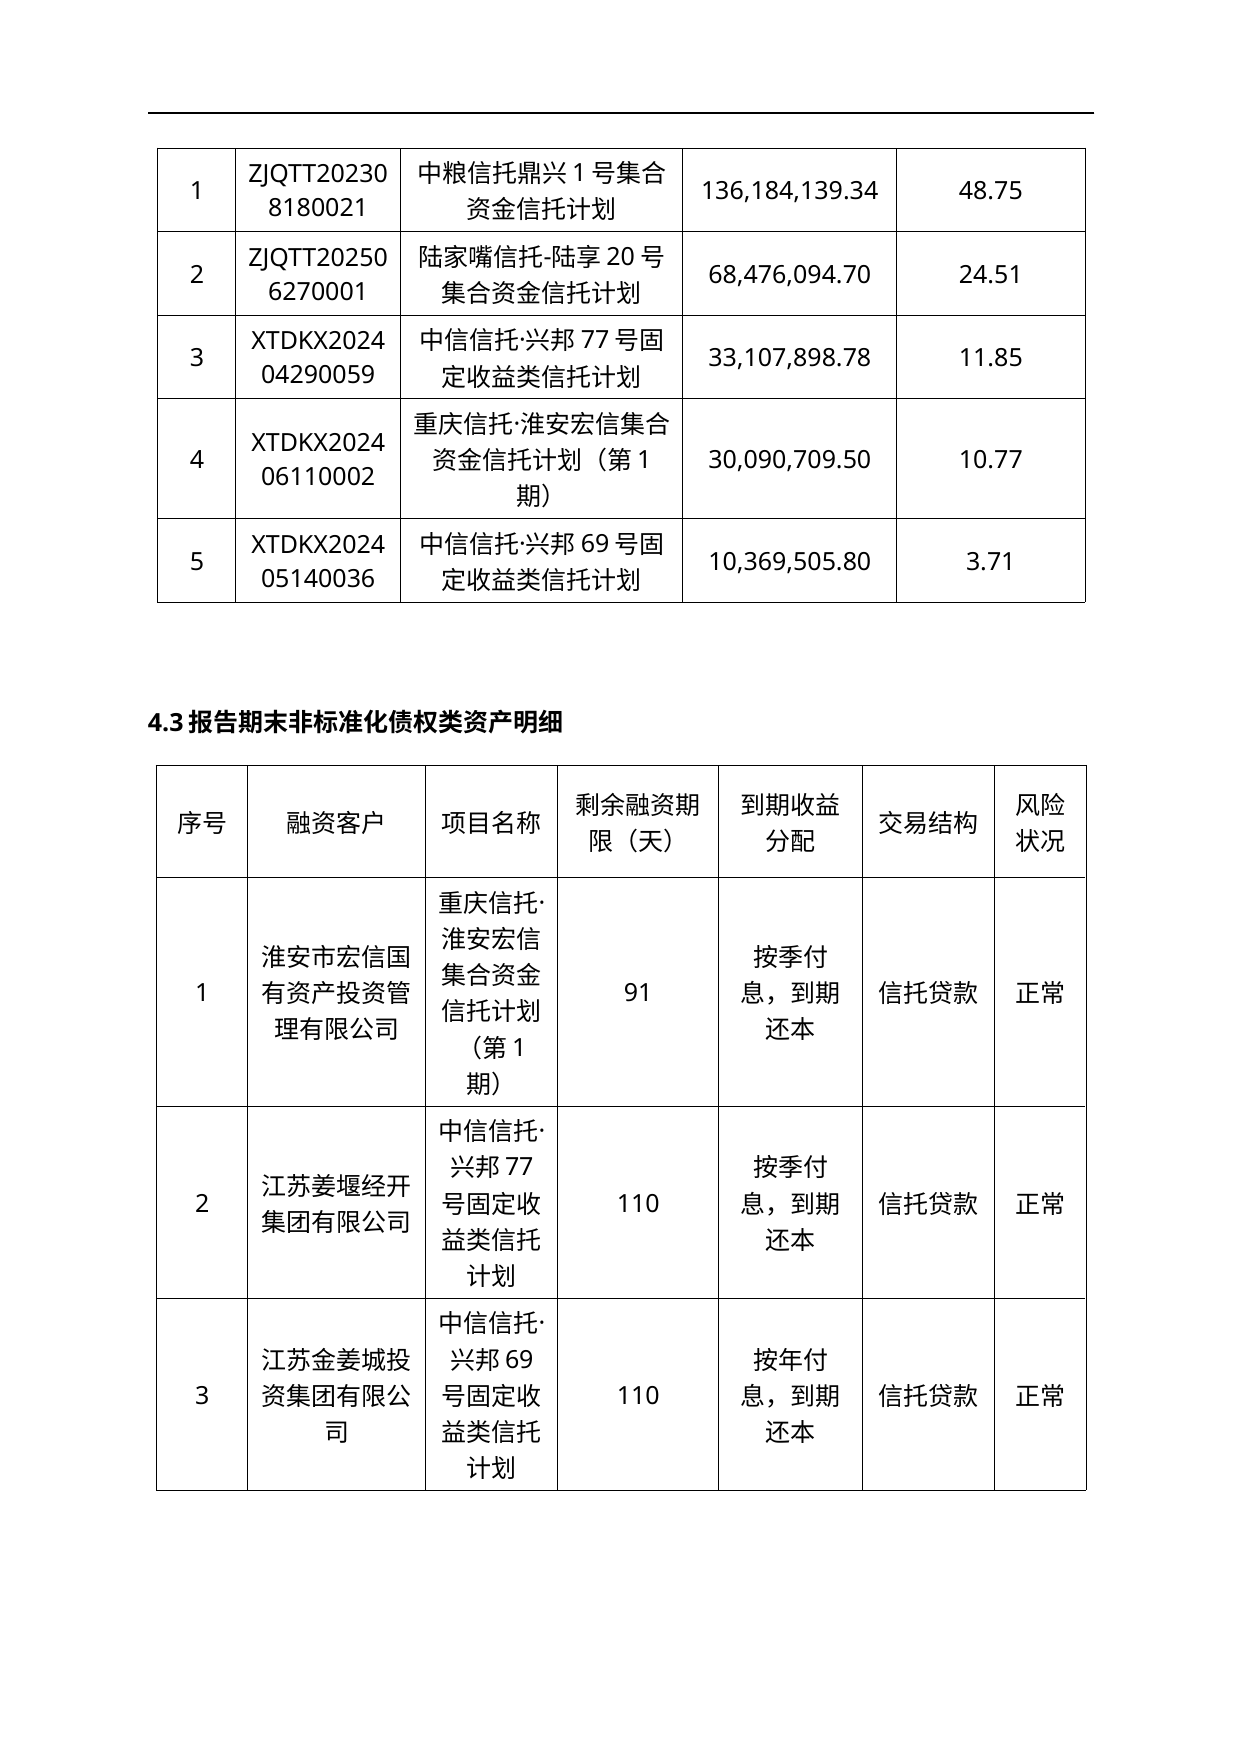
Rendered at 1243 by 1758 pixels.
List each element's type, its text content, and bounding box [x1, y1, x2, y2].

table_cell 48.75 [897, 149, 1085, 231]
table_cell 正常 [995, 877, 1086, 1106]
table_cell 30,090,709.50 [683, 399, 896, 518]
table_cell XTDKX202404290059 [236, 316, 400, 398]
table_cell 信托贷款 [863, 878, 994, 1106]
table_cell 中信信托·兴邦69号固定收益类信托计划 [401, 519, 682, 602]
table_cell 重庆信托·淮安宏信集合资金信托计划（第1期） [401, 399, 682, 518]
table_header 剩余融资期限（天） [558, 766, 718, 877]
table_cell 重庆信托·淮安宏信集合资金信托计划（第1期） [426, 878, 557, 1106]
table_cell 中信信托·兴邦77号固定收益类信托计划 [401, 316, 682, 398]
table_cell 江苏姜堰经开集团有限公司 [248, 1107, 425, 1298]
table_cell 按季付息，到期还本 [719, 878, 862, 1106]
table_cell 11.85 [897, 316, 1085, 398]
table_cell 3.71 [897, 519, 1085, 602]
table_header 序号 [157, 766, 247, 877]
table_cell 1 [158, 149, 235, 231]
table_cell 136,184,139.34 [683, 149, 896, 231]
table_cell 10.77 [897, 399, 1085, 518]
table_cell 正常 [995, 1298, 1086, 1490]
table_cell 按季付息，到期还本 [719, 1107, 862, 1298]
text 4.3报告期末非标准化债权类资产明细 [148, 703, 1094, 739]
table_cell 33,107,898.78 [683, 316, 896, 398]
table_cell 中粮信托鼎兴1号集合资金信托计划 [401, 149, 682, 231]
table_cell 2 [157, 1107, 247, 1298]
table_cell 68,476,094.70 [683, 232, 896, 315]
table_cell ZJQTT202506270001 [236, 232, 400, 315]
table_cell 中信信托·兴邦69号固定收益类信托计划 [426, 1299, 557, 1490]
table_header 融资客户 [248, 766, 425, 877]
table_cell 按年付息，到期还本 [719, 1299, 862, 1490]
table_cell 淮安市宏信国有资产投资管理有限公司 [248, 878, 425, 1106]
table_cell 正常 [995, 1106, 1086, 1298]
table_header 项目名称 [426, 766, 557, 877]
table_cell 91 [558, 878, 718, 1106]
table_cell 信托贷款 [863, 1299, 994, 1490]
table_cell XTDKX202406110002 [236, 399, 400, 518]
table_header 交易结构 [863, 766, 994, 877]
table_cell ZJQTT202308180021 [236, 149, 400, 231]
table_cell 5 [158, 519, 235, 602]
table_cell XTDKX202405140036 [236, 519, 400, 602]
table_header 风险状况 [995, 766, 1086, 877]
table_header 到期收益分配 [719, 766, 862, 877]
table_cell 3 [157, 1299, 247, 1490]
table_cell 陆家嘴信托-陆享20号集合资金信托计划 [401, 232, 682, 315]
table_cell 4 [158, 399, 235, 518]
table_cell 中信信托·兴邦77号固定收益类信托计划 [426, 1107, 557, 1298]
table_cell 110 [558, 1299, 718, 1490]
table_cell 1 [157, 878, 247, 1106]
table_cell 110 [558, 1107, 718, 1298]
table_cell 10,369,505.80 [683, 519, 896, 602]
table_cell 2 [158, 232, 235, 315]
table_cell 24.51 [897, 232, 1085, 315]
table_cell 信托贷款 [863, 1107, 994, 1298]
table_cell 江苏金姜城投资集团有限公司 [248, 1299, 425, 1490]
table_cell 3 [158, 316, 235, 398]
